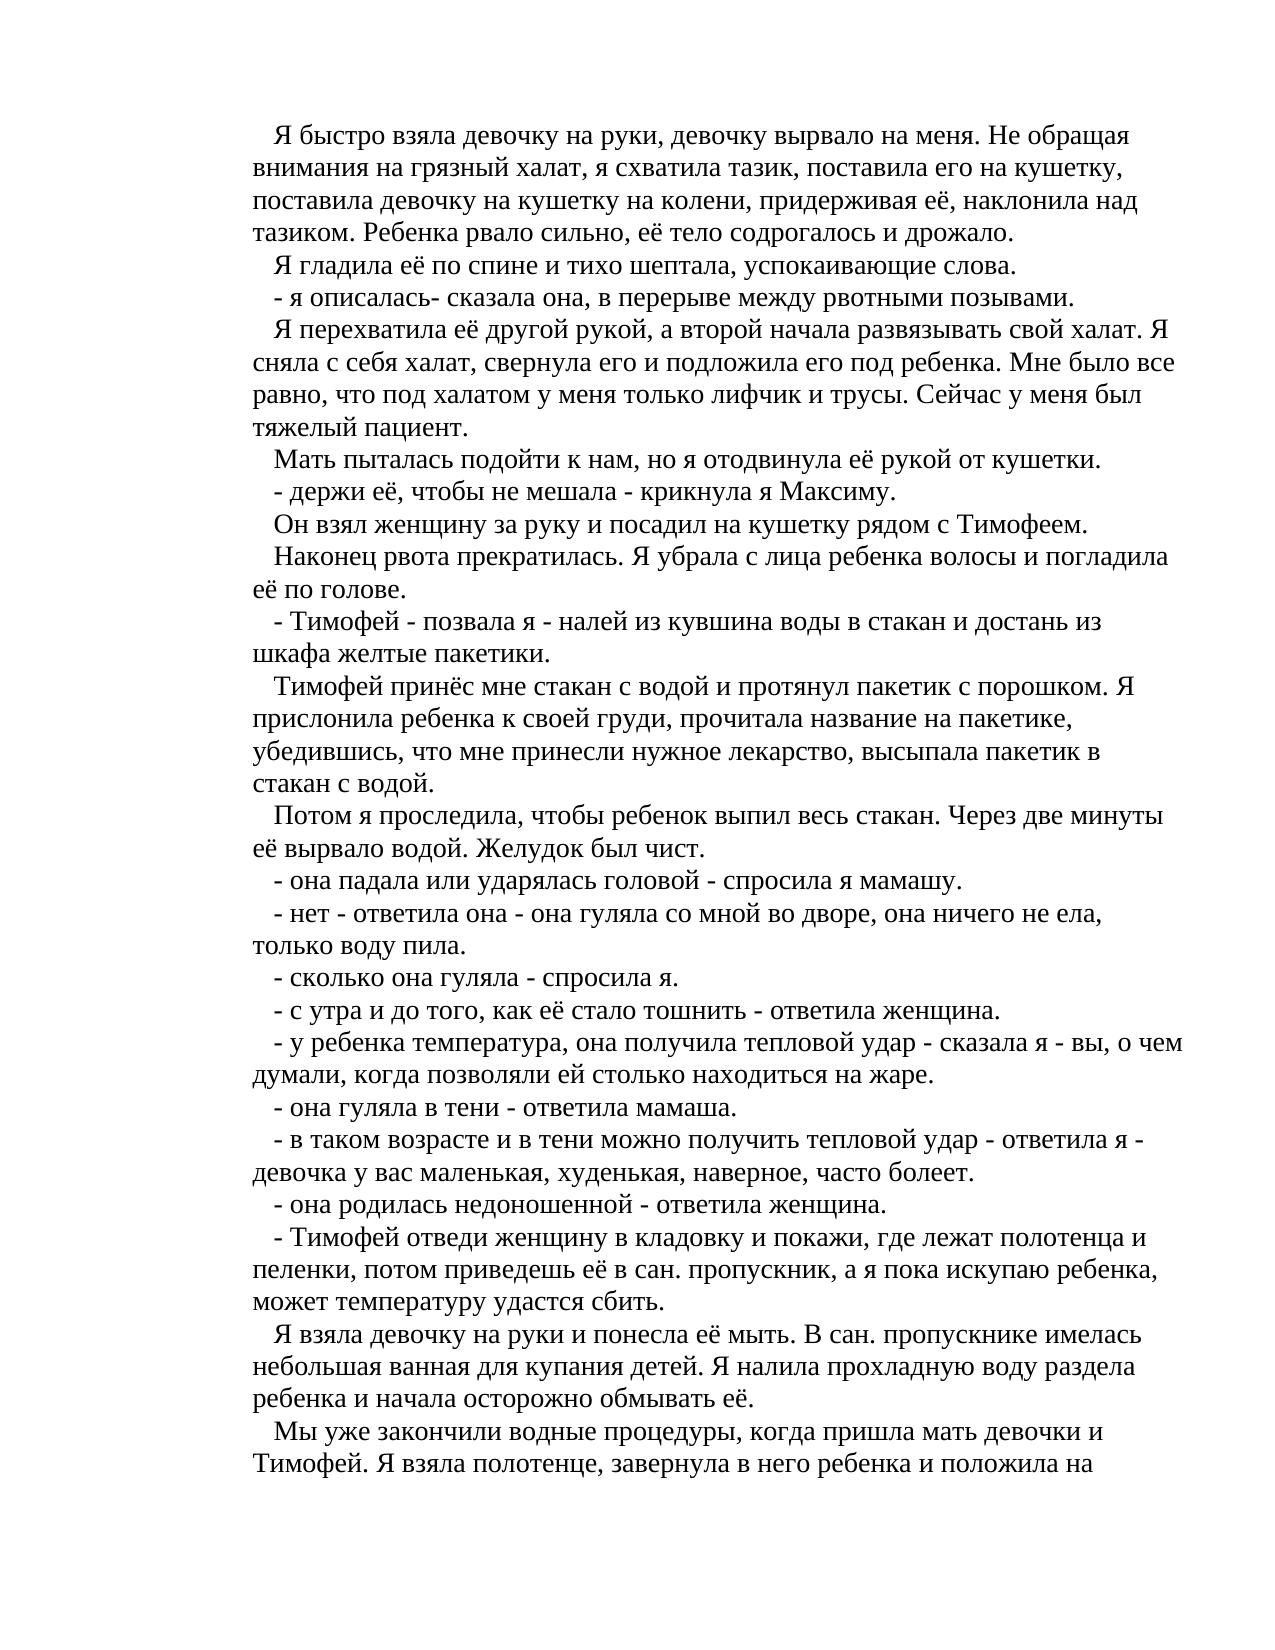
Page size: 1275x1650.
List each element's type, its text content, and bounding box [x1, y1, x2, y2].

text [252, 1414, 1186, 1479]
text - нет - ответила она - она гуляла со мной во дворе, она ничего не ела, только воду пила. [252, 896, 1186, 960]
text - Тимофей - позвала я - налей из кувшина воды в стакан и достань из шкафа желтые пакетики. [252, 604, 1186, 669]
text - она гуляла в тени - ответила мамаша. [252, 1090, 1186, 1122]
text - она падала или ударялась головой - спросила я мамашу. [252, 863, 1186, 896]
text - держи её, чтобы не мешала - крикнула я Максиму. [252, 474, 1186, 507]
text Я гладила её по спине и тихо шептала, успокаивающие слова. [252, 248, 1186, 280]
text Я перехватила её другой рукой, а второй начала развязывать свой халат. Я сняла с себя халат, свернула его и подложила его под ребенка. Мне было все равно, что под халатом у меня только лифчик и трусы. Сейчас у меня был тяжелый пациент. [252, 312, 1186, 442]
text Тимофей принёс мне стакан с водой и протянул пакетик с порошком. Я прислонила ребенка к своей груди, прочитала название на пакетике, убедившись, что мне принесли нужное лекарство, высыпала пакетик в стакан с водой. [252, 669, 1186, 798]
text - сколько она гуляла - спросила я. [252, 960, 1186, 993]
text - она родилась недоношенной - ответила женщина. [252, 1187, 1186, 1219]
text Наконец рвота прекратилась. Я убрала с лица ребенка волосы и погладила её по голове. [252, 539, 1186, 604]
text Он взял женщину за руку и посадил на кушетку рядом с Тимофеем. [252, 507, 1186, 539]
text - Тимофей отведи женщину в кладовку и покажи, где лежат полотенца и пеленки, потом приведешь её в сан. пропускник, а я пока искупаю ребенка, может температуру удастся сбить. [252, 1219, 1186, 1317]
text - у ребенка температура, она получила тепловой удар - сказала я - вы, о чем думали, когда позволяли ей столько находиться на жаре. [252, 1025, 1186, 1090]
text - в таком возрасте и в тени можно получить тепловой удар - ответила я - девочка у вас маленькая, худенькая, наверное, часто болеет. [252, 1122, 1186, 1187]
text Мать пыталась подойти к нам, но я отодвинула её рукой от кушетки. [252, 442, 1186, 474]
text Я быстро взяла девочку на руки, девочку вырвало на меня. Не обращая внимания на грязный халат, я схватила тазик, поставила его на кушетку, поставила девочку на кушетку на колени, придерживая её, наклонила над тазиком. Ребенка рвало сильно, её тело содрогалось и дрожало. [252, 118, 1186, 248]
text - я описалась- сказала она, в перерыве между рвотными позывами. [252, 280, 1186, 312]
text - с утра и до того, как её стало тошнить - ответила женщина. [252, 993, 1186, 1025]
text Потом я проследила, чтобы ребенок выпил весь стакан. Через две минуты её вырвало водой. Желудок был чист. [252, 798, 1186, 863]
text Я взяла девочку на руки и понесла её мыть. В сан. пропускнике имелась небольшая ванная для купания детей. Я налила прохладную воду раздела ребенка и начала осторожно обмывать её. [252, 1317, 1186, 1414]
